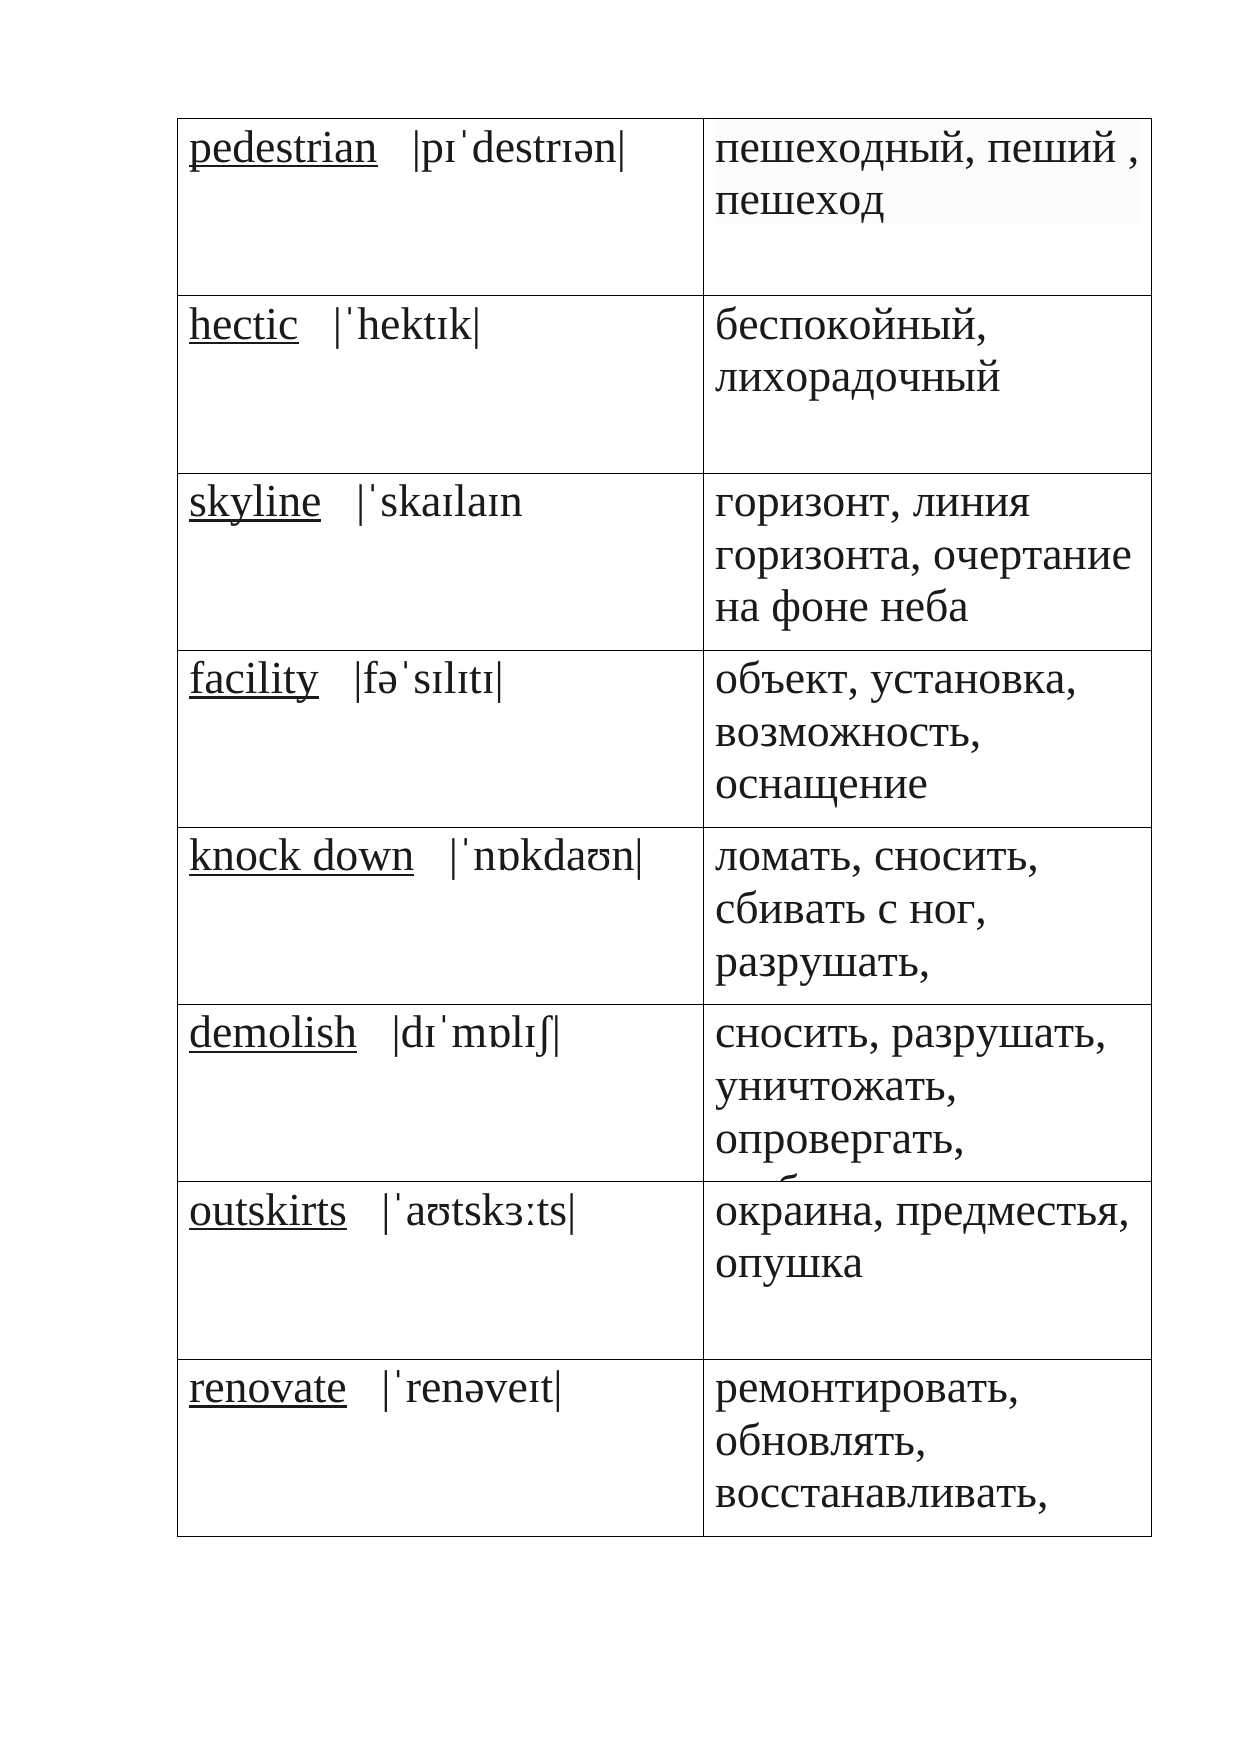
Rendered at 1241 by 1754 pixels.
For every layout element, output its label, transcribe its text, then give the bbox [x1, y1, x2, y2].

table_cell объект, установка, возможность, оснащение [704, 651, 1151, 827]
table_cell ломать, сносить, сбивать с ног, разрушать, опрокидывать, разбивать, понижать цены [704, 828, 1151, 1004]
table_cell pedestrian |pɪˈdestrɪən| [178, 119, 703, 295]
table_cell беспокойный, лихорадочный [704, 296, 1151, 472]
table_cell окраина, предместья, опушка [704, 1182, 1151, 1358]
table_cell hectic |ˈhektɪk| [178, 296, 703, 472]
table_cell сносить, разрушать, уничтожать, опровергать, разбивать, съедать, обрушивать [704, 1005, 1151, 1181]
table_cell горизонт, линия горизонта, очертание на фоне неба [704, 474, 1151, 650]
table_cell ремонтировать, обновлять, восстанавливать, подновлять, освежать, поправлять [704, 1360, 1151, 1536]
table_cell пешеходный, пеший , пешеход [704, 119, 1151, 295]
table_cell renovate |ˈrenəveɪt| [178, 1360, 703, 1536]
table_cell knock down |ˈnɒkdaʊn| [178, 828, 703, 1004]
table_cell outskirts |ˈaʊtskɜːts| [178, 1182, 703, 1358]
table_cell demolish |dɪˈmɒlɪʃ| [178, 1005, 703, 1181]
table_cell facility |fəˈsɪlɪtɪ| [178, 651, 703, 827]
table_cell skyline |ˈskaɪlaɪn [178, 474, 703, 650]
